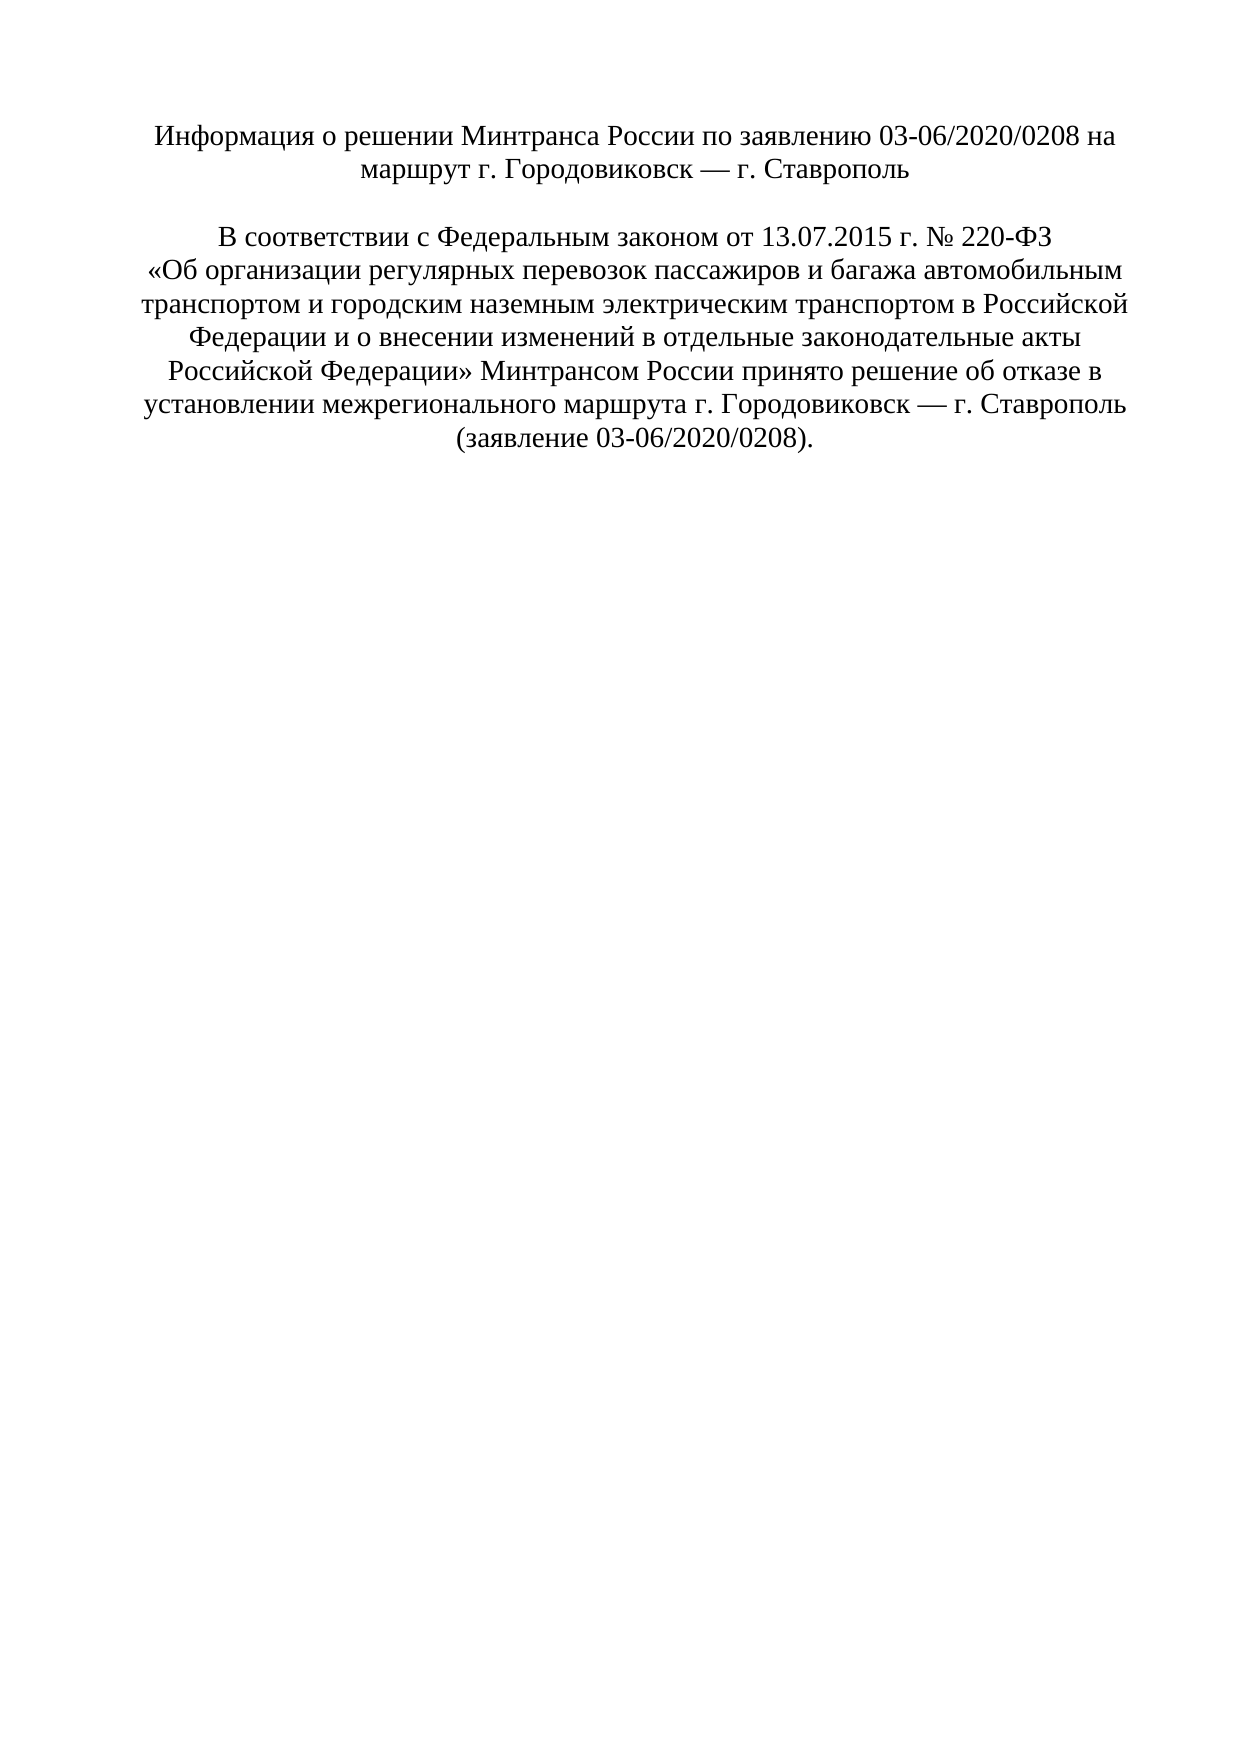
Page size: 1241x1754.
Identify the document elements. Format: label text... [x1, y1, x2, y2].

text Информация о решении Минтранса России по заявлению 03-06/2020/0208 на маршрут г. Городовиковск — г. Ставрополь [118, 118, 1152, 185]
text В соответствии с Федеральным законом от 13.07.2015 г. № 220-ФЗ «Об организации регулярных перевозок пассажиров и багажа автомобильным транспортом и городским наземным электрическим транспортом в Российской Федерации и о внесении изменений в отдельные законодательные акты Российской Федерации» Минтрансом России принято решение об отказе в установлении межрегионального маршрута г. Городовиковск — г. Ставрополь (заявление 03-06/2020/0208). [118, 219, 1152, 453]
